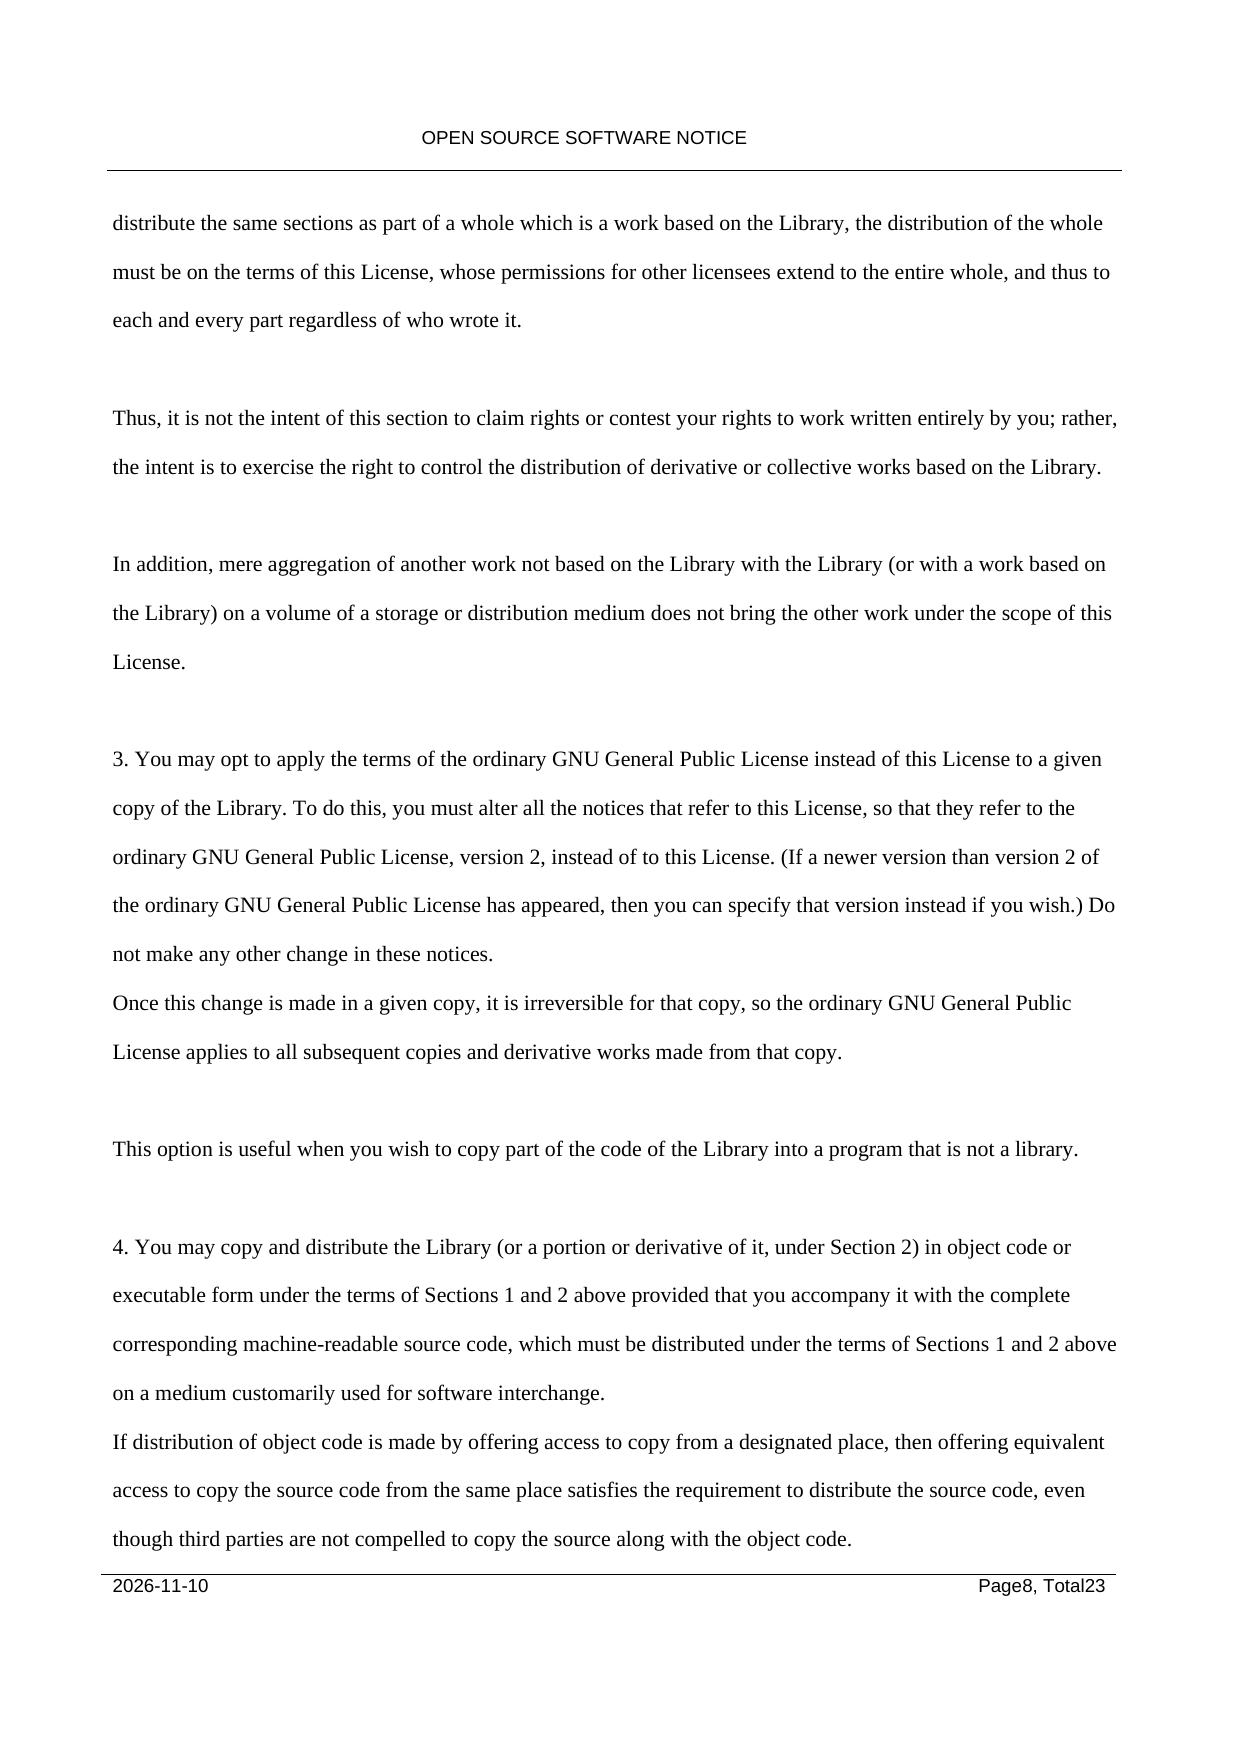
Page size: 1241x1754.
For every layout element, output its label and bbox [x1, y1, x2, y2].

text [112, 206, 1128, 1555]
